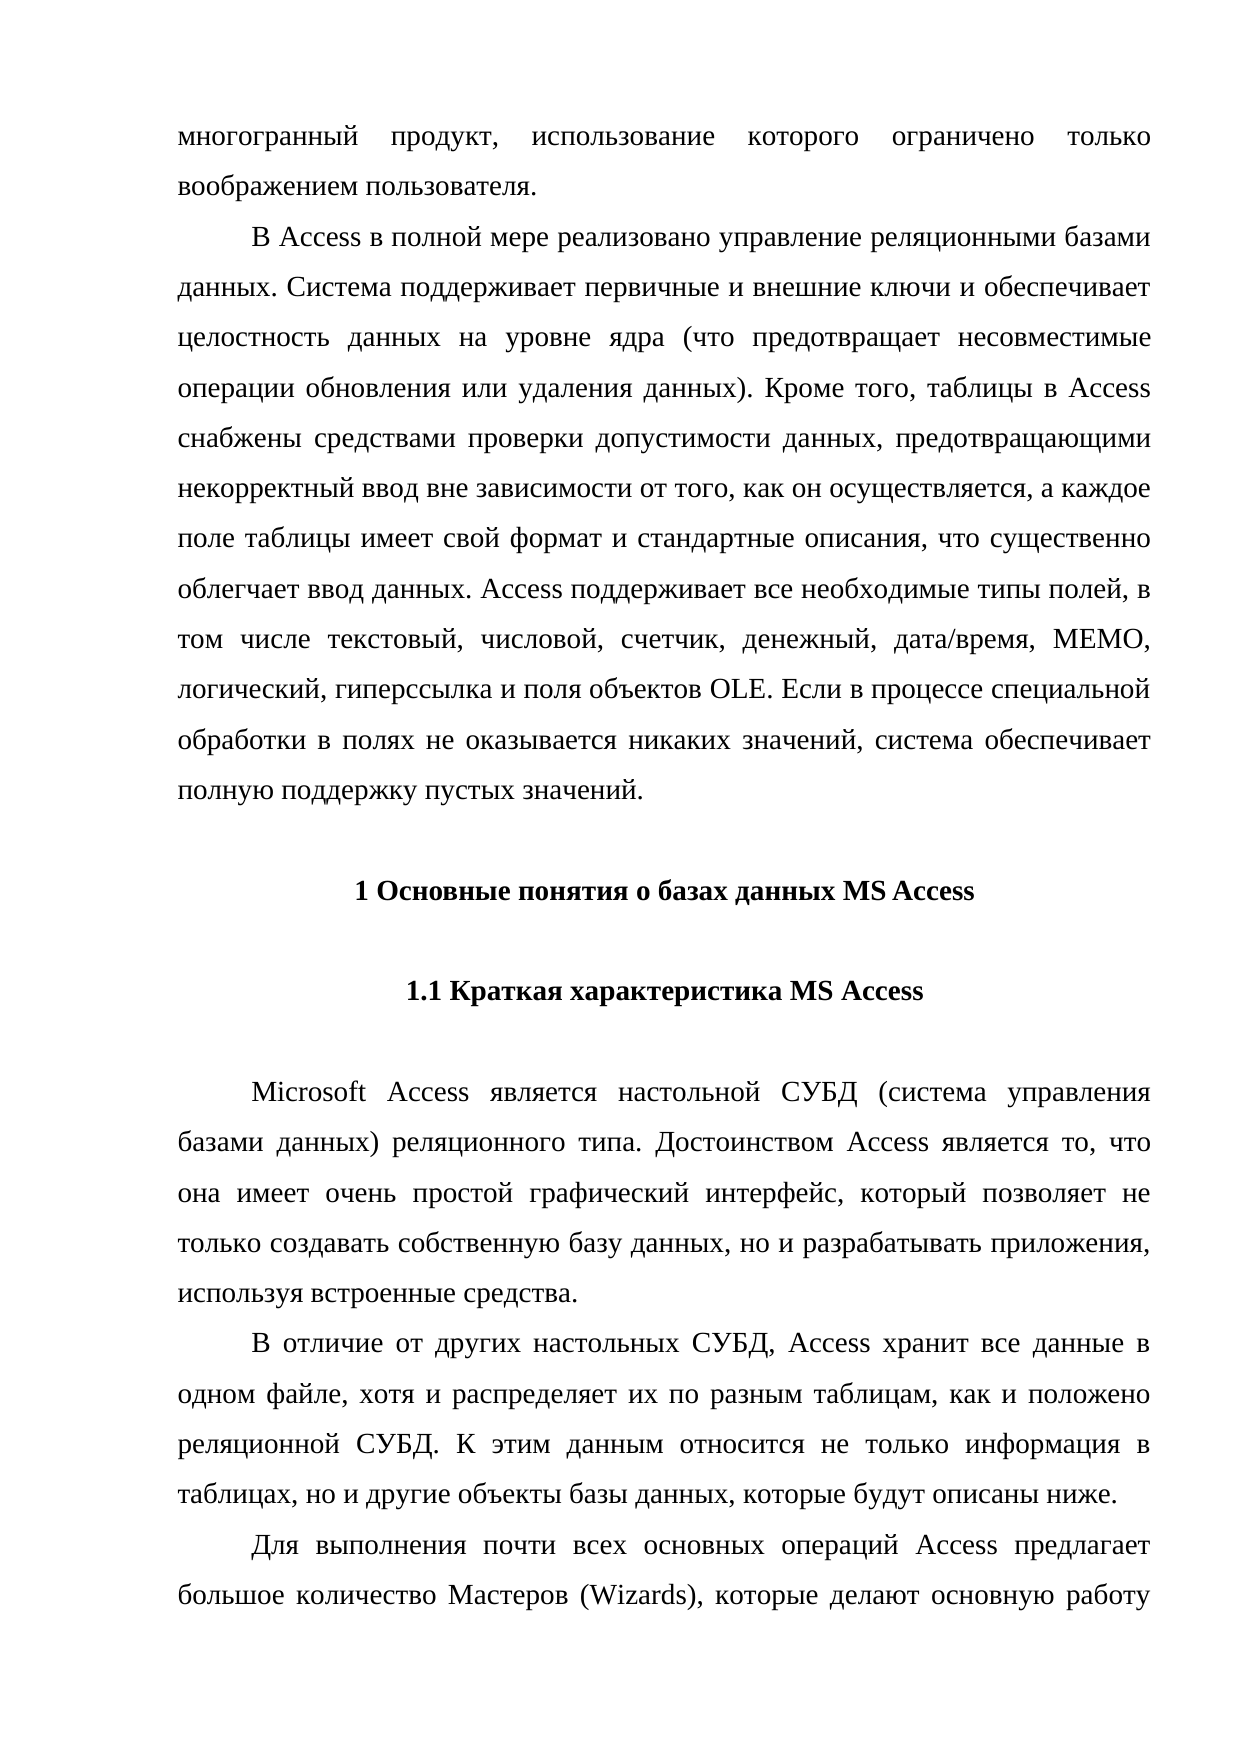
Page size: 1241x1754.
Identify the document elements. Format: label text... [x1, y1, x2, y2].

subtitle 1 Основные понятия о базах данных MS Access [177, 873, 1152, 906]
text Microsoft Access является настольной СУБД (система управления базами данных) реляционного типа. Достоинством Access является то, что она имеет очень простой графический интерфейс, который позволяет не только создавать собственную базу данных, но и разрабатывать приложения, используя встроенные средства. [177, 1074, 1152, 1309]
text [177, 1527, 1152, 1611]
text 1.1 Краткая характеристика MS Access [177, 973, 1152, 1007]
text В отличие от других настольных СУБД, Access хранит все данные в одном файле, хотя и распределяет их по разным таблицам, как и положено реляционной СУБД. К этим данным относится не только информация в таблицах, но и другие объекты базы данных, которые будут описаны ниже. [177, 1326, 1152, 1510]
text В Access в полной мере реализовано управление реляционными базами данных. Система поддерживает первичные и внешние ключи и обеспечивает целостность данных на уровне ядра (что предотвращает несовместимые операции обновления или удаления данных). Кроме того, таблицы в Access снабжены средствами проверки допустимости данных, предотвращающими некорректный ввод вне зависимости от того, как он осуществляется, а каждое поле таблицы имеет свой формат и стандартные описания, что существенно облегчает ввод данных. Access поддерживает все необходимые типы полей, в том числе текстовый, числовой, счетчик, денежный, дата/время, MEMO, логический, гиперссылка и поля объектов OLE. Если в процессе специальной обработки в полях не оказывается никаких значений, система обеспечивает полную поддержку пустых значений. [177, 219, 1152, 806]
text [177, 118, 1152, 202]
